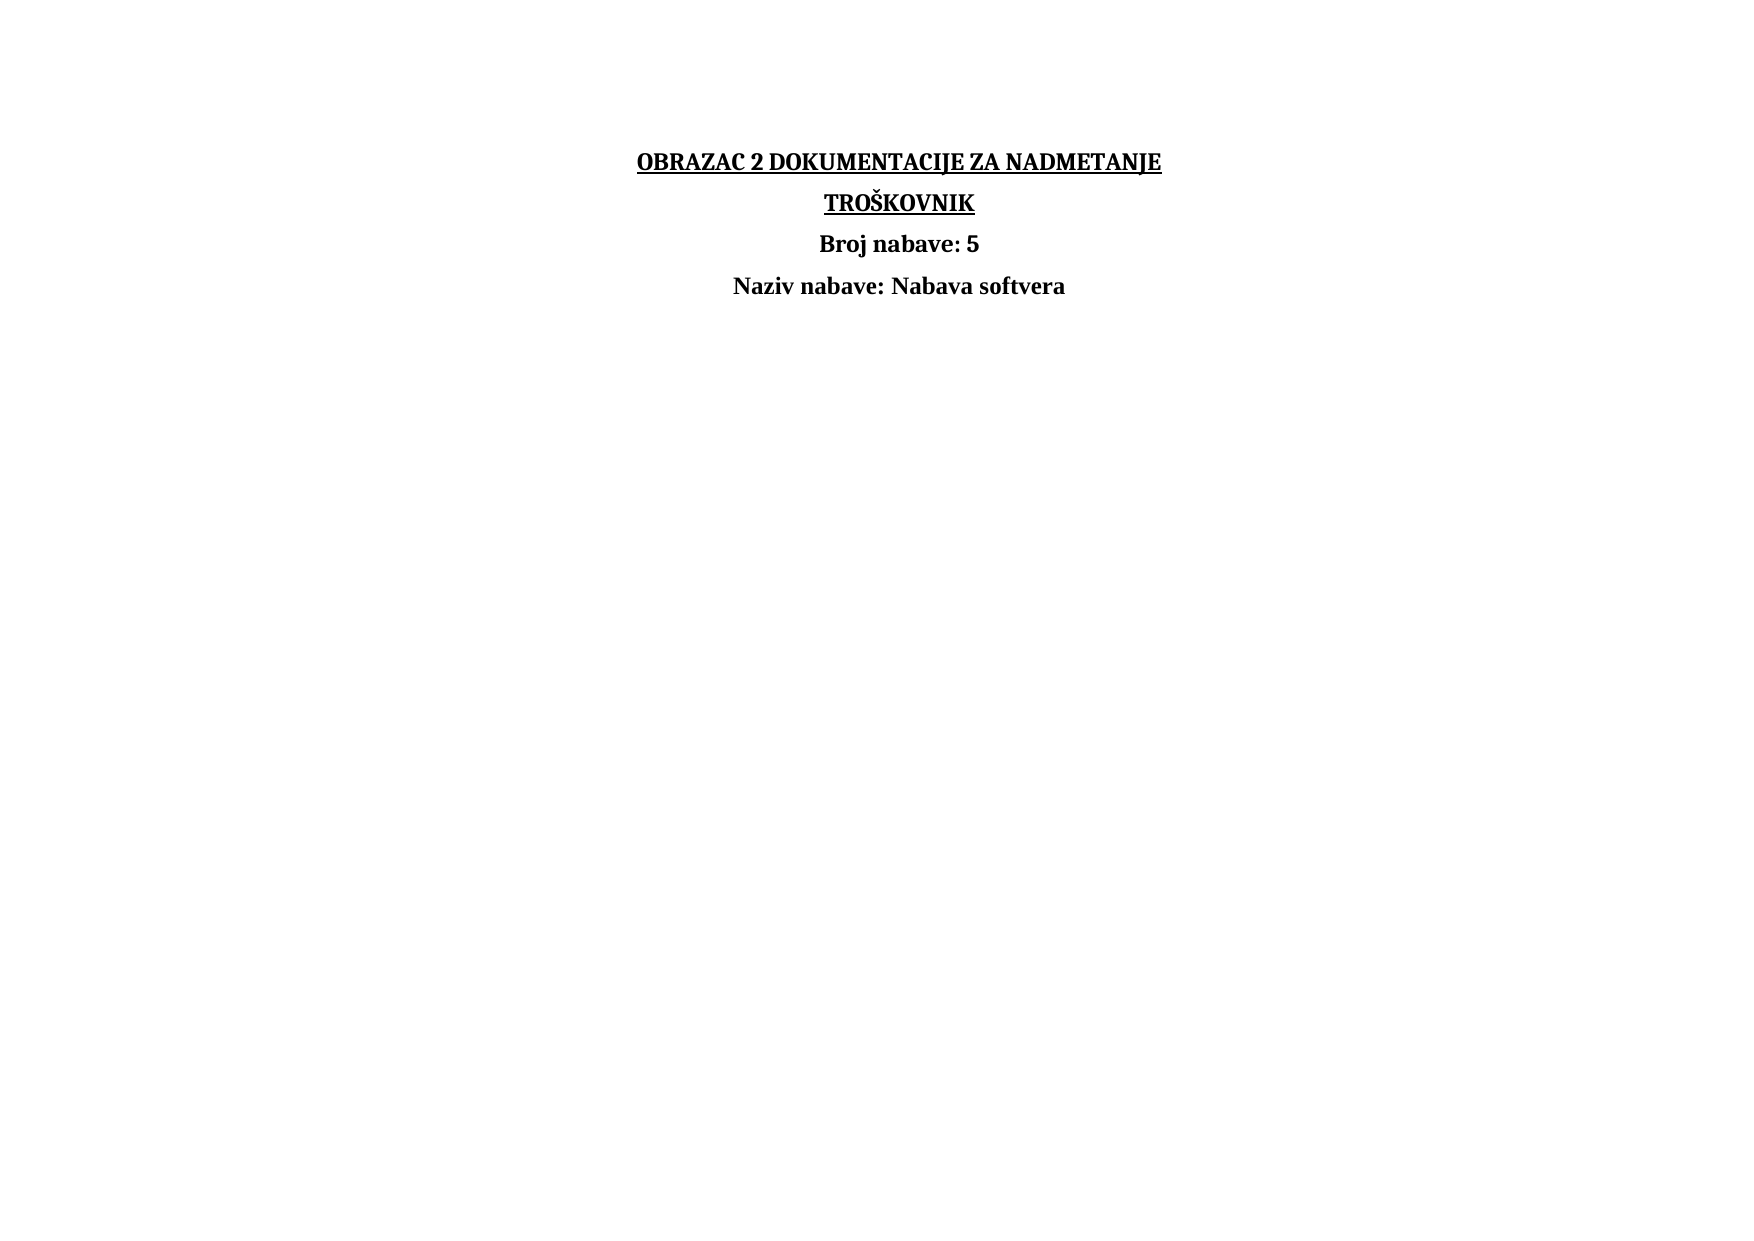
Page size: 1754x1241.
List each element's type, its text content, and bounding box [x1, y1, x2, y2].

text TROŠKOVNIK [148, 189, 1651, 218]
text Broj nabave: 5 [148, 230, 1651, 259]
text OBRAZAC 2 DOKUMENTACIJE ZA NADMETANJE [148, 148, 1651, 176]
text Naziv nabave: Nabava softvera [148, 271, 1651, 300]
